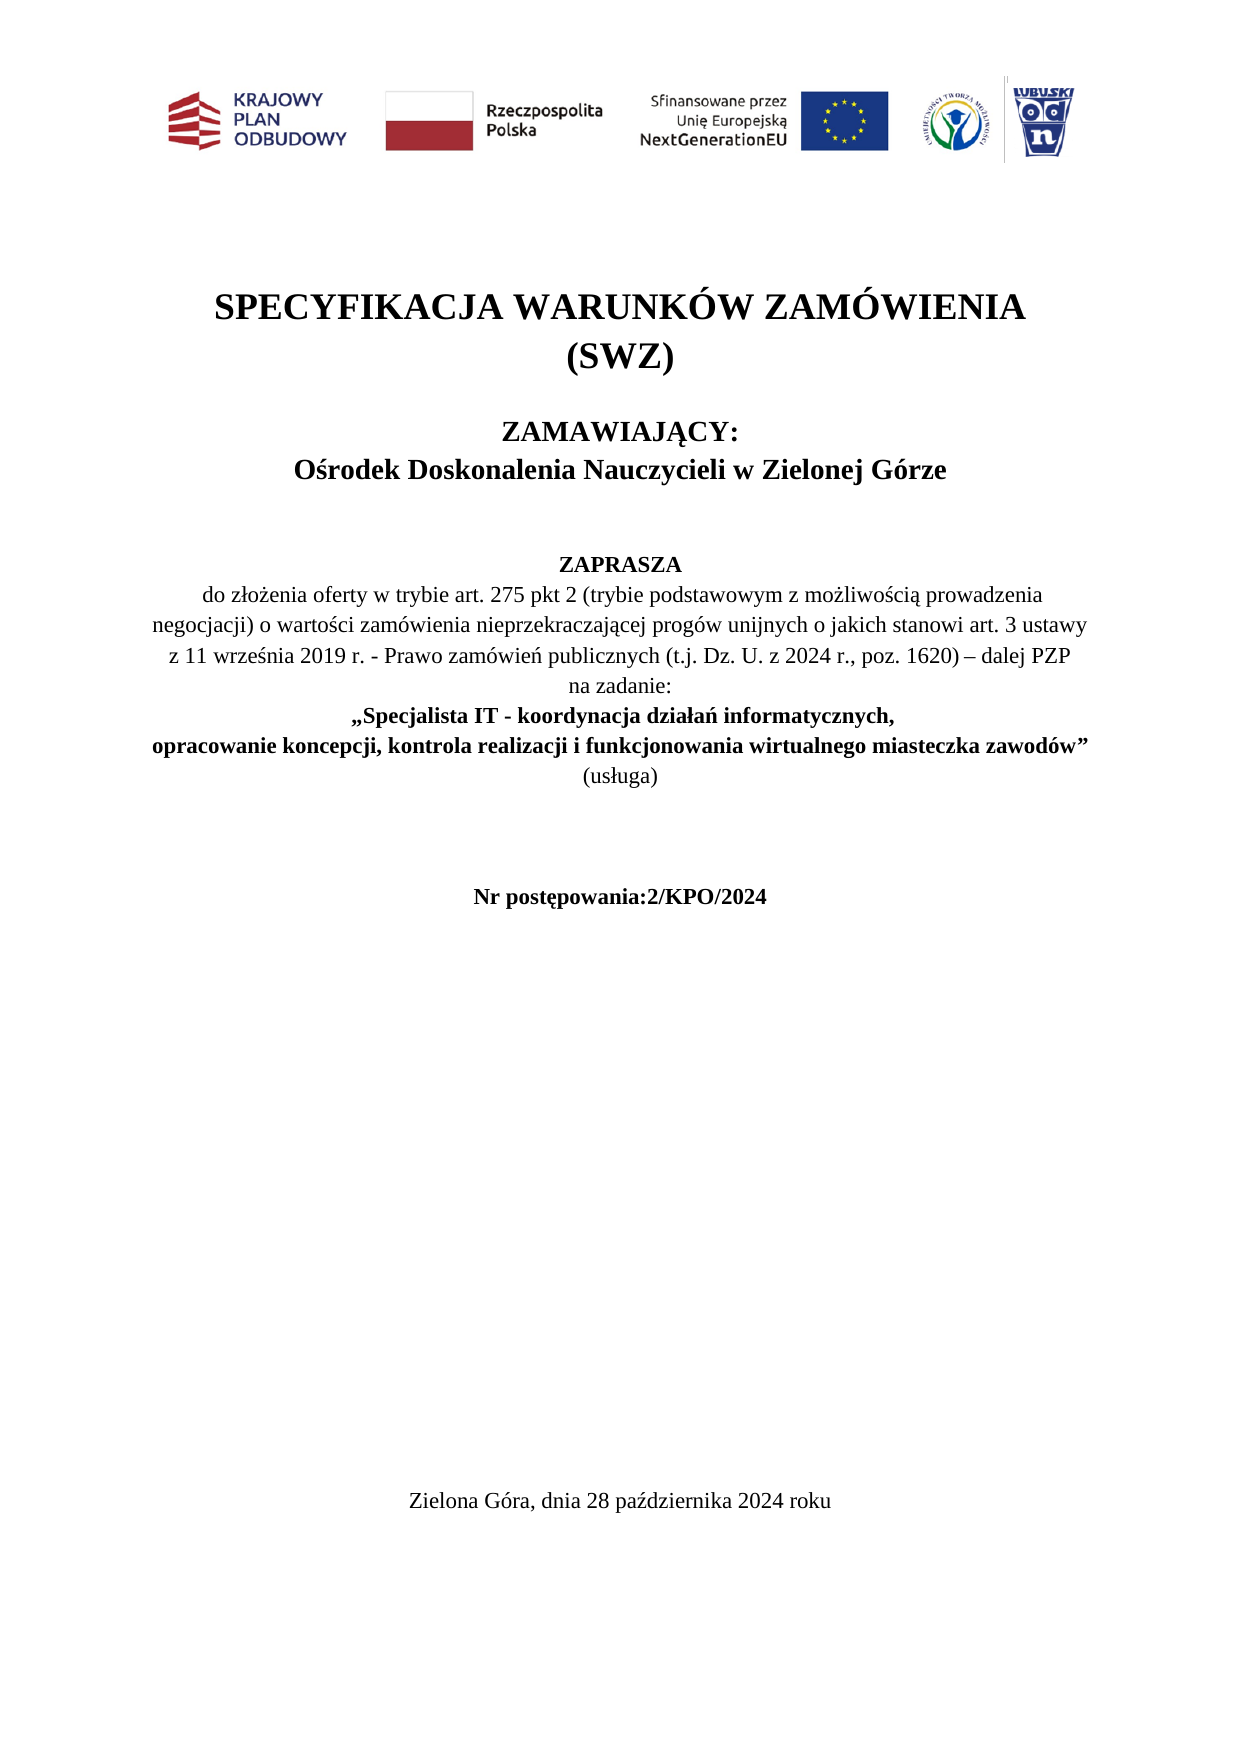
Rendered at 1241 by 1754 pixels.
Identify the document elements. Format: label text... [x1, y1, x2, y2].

text do złożenia oferty w trybie art. 275 pkt 2 (trybie podstawowym z możliwością prowadzenia negocjacji) o wartości zamówienia nieprzekraczającej progów unijnych o jakich stanowi art. 3 ustawy z 11 września 2019 r. - Prawo zamówień publicznych (t.j. Dz. U. z 2024 r., poz. 1620) – dalej PZP [150, 581, 1090, 668]
text Nr postępowania:2/KPO/2024 [150, 883, 1090, 910]
text SPECYFIKACJA WARUNKÓW ZAMÓWIENIA [150, 284, 1090, 327]
text na zadanie: [150, 672, 1090, 698]
text „Specjalista IT - koordynacja działań informatycznych, [150, 702, 1090, 728]
picture [150, 75, 1091, 164]
text Ośrodek Doskonalenia Nauczycieli w Zielonej Górze [150, 452, 1090, 486]
text ZAMAWIAJĄCY: [150, 414, 1090, 447]
text Zielona Góra, dnia 28 października 2024 roku [150, 1488, 1090, 1514]
text ZAPRASZA [150, 551, 1090, 577]
text (usługa) [150, 763, 1090, 789]
text (SWZ) [150, 334, 1090, 377]
text opracowanie koncepcji, kontrola realizacji i funkcjonowania wirtualnego miasteczka zawodów” [150, 732, 1090, 759]
